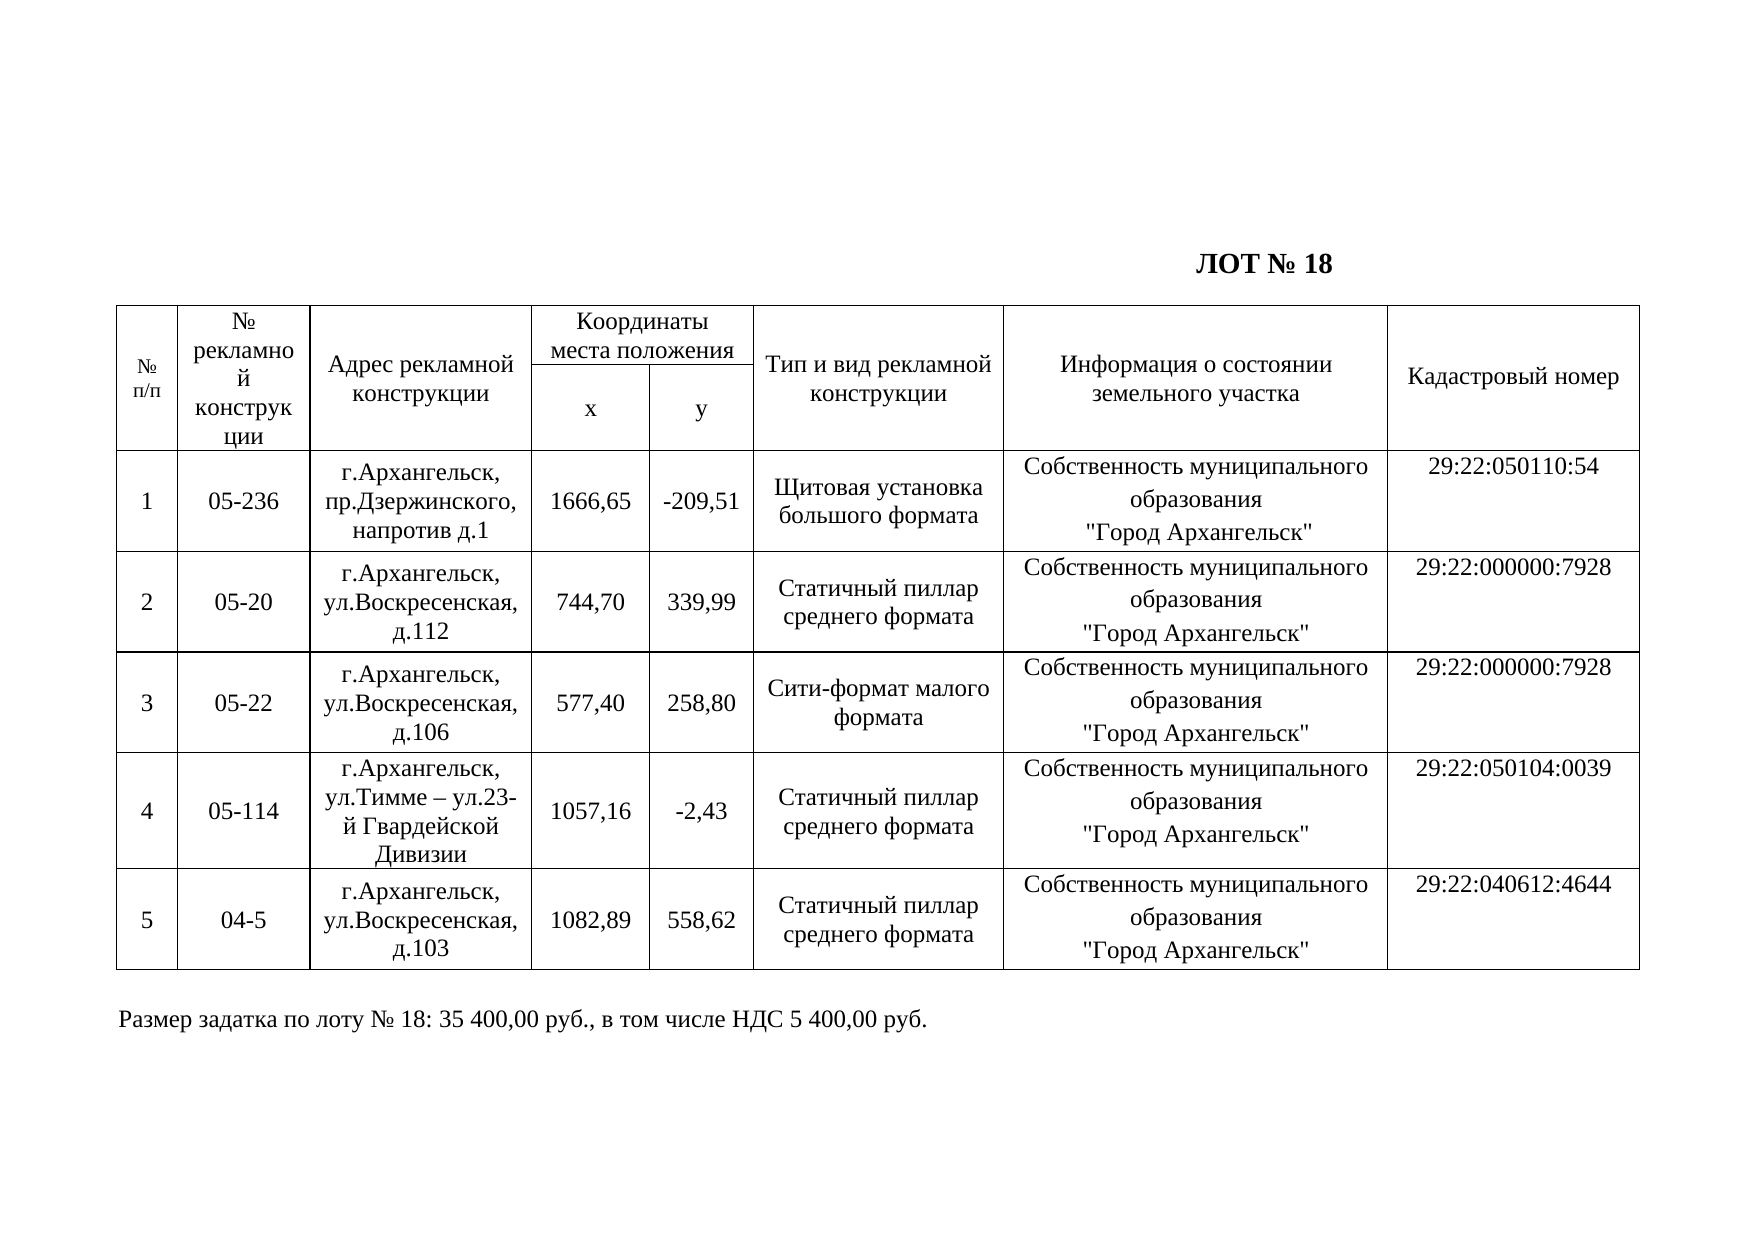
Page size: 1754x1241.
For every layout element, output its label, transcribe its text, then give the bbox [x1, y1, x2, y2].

text Размер задатка по лоту № 18: 35 400,00 руб., в том числе НДС 5 400,00 руб. [118, 1004, 1636, 1032]
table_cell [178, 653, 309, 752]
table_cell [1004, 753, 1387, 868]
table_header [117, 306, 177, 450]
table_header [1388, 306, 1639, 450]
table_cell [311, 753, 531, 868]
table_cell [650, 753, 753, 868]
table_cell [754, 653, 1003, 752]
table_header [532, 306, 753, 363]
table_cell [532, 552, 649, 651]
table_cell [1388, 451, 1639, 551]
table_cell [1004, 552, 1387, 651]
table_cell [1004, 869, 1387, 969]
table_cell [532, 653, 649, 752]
text ЛОТ № 18 [1196, 246, 1636, 280]
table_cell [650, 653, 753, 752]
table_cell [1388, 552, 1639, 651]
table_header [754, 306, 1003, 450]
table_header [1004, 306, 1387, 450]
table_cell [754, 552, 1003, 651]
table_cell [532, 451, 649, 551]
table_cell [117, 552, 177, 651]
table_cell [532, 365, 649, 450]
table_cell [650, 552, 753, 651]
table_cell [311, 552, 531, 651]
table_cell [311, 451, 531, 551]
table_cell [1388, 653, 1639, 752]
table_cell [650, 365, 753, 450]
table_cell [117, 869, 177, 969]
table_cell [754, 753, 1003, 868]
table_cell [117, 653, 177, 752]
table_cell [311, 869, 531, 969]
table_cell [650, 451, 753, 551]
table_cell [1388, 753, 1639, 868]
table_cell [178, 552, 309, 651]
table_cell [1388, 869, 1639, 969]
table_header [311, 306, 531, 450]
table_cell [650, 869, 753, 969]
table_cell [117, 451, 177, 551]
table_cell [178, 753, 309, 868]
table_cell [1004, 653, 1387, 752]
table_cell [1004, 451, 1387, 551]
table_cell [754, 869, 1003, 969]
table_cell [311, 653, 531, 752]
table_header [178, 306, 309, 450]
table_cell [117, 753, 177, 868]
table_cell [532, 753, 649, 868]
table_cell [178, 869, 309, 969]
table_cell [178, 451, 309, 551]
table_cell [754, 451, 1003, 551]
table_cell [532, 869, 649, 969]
